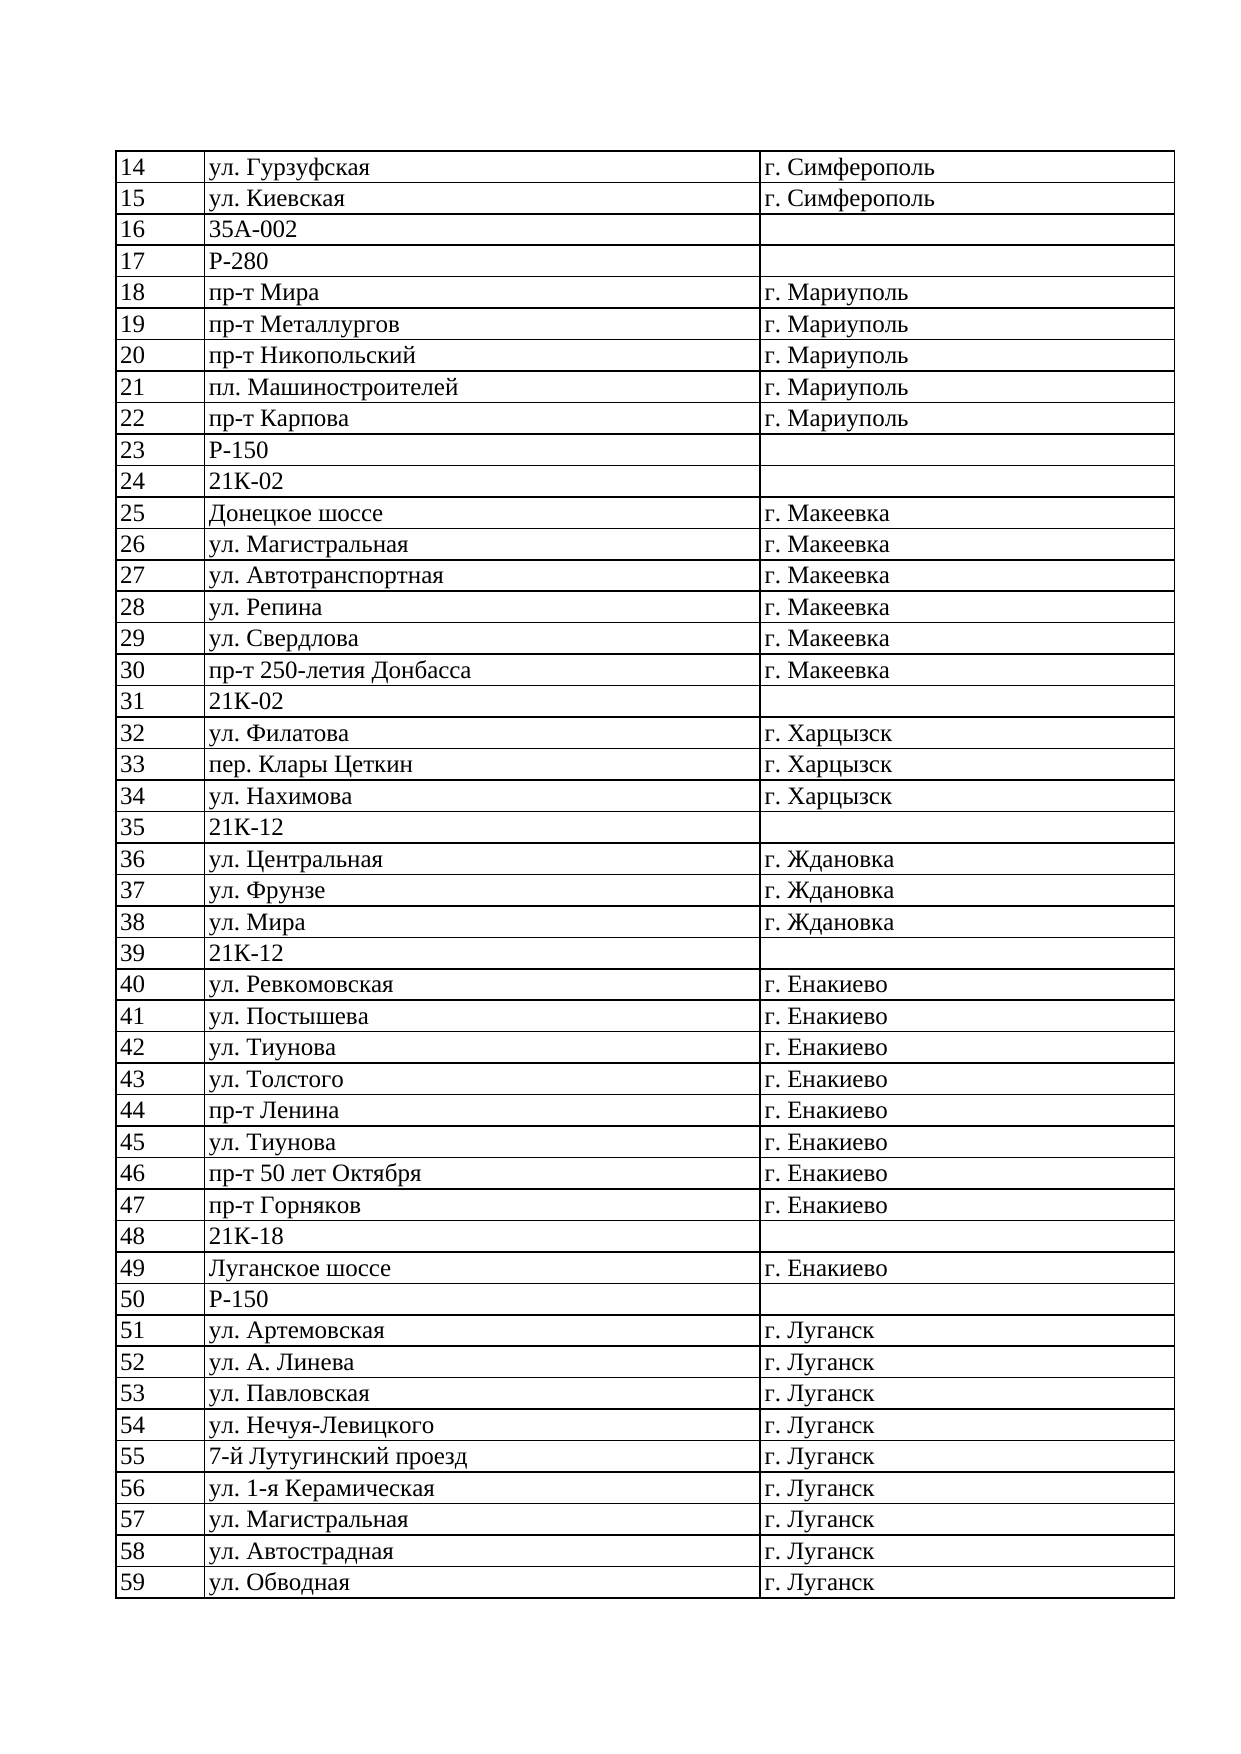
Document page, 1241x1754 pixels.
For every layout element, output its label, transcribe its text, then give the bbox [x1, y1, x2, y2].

table_cell г. Енакиево [761, 1127, 1174, 1157]
table_cell 19 [117, 309, 204, 339]
table_cell 51 [117, 1316, 204, 1345]
table_cell г. Луганск [761, 1567, 1174, 1597]
table_cell ул. А. Линева [205, 1347, 759, 1377]
table_cell г. Луганск [761, 1441, 1174, 1471]
table_cell г. Макеевка [761, 498, 1174, 527]
table_cell г. Луганск [761, 1410, 1174, 1440]
table_cell [761, 466, 1174, 496]
table_cell Луганское шоссе [205, 1253, 759, 1282]
table_cell 45 [117, 1127, 204, 1157]
table_cell 41 [117, 1001, 204, 1031]
table_cell 22 [117, 403, 204, 433]
table_cell г. Луганск [761, 1473, 1174, 1503]
table_cell г. Енакиево [761, 1158, 1174, 1188]
table_cell Р-280 [205, 246, 759, 276]
table_cell г. Луганск [761, 1347, 1174, 1377]
table_cell [761, 246, 1174, 276]
table_cell 14 [117, 152, 204, 181]
table_cell 21К-02 [205, 686, 759, 716]
table_cell 26 [117, 529, 204, 559]
table_cell ул. Артемовская [205, 1316, 759, 1345]
table_cell 21К-18 [205, 1221, 759, 1251]
table_cell г. Харцызск [761, 749, 1174, 779]
table_cell 39 [117, 938, 204, 968]
table_cell г. Ждановка [761, 844, 1174, 873]
table_cell 59 [117, 1567, 204, 1597]
table_cell 57 [117, 1504, 204, 1534]
table_cell [761, 686, 1174, 716]
table_cell ул. Киевская [205, 183, 759, 213]
table_cell ул. Павловская [205, 1378, 759, 1408]
table_cell пр-т Металлургов [205, 309, 759, 339]
table_cell 36 [117, 844, 204, 873]
table_cell ул. Тиунова [205, 1127, 759, 1157]
table_cell ул. Центральная [205, 844, 759, 873]
table_cell пер. Клары Цеткин [205, 749, 759, 779]
table_cell г. Мариуполь [761, 309, 1174, 339]
table_cell 56 [117, 1473, 204, 1503]
table_cell ул. Филатова [205, 718, 759, 748]
table_cell г. Луганск [761, 1504, 1174, 1534]
table_cell пр-т Мира [205, 277, 759, 307]
table_cell ул. Обводная [205, 1567, 759, 1597]
table_cell г. Симферополь [761, 152, 1174, 181]
table_cell [761, 1284, 1174, 1314]
table_cell ул. Магистральная [205, 1504, 759, 1534]
table_cell г. Енакиево [761, 1095, 1174, 1125]
table_cell 24 [117, 466, 204, 496]
table_cell г. Мариуполь [761, 403, 1174, 433]
table_cell ул. Мира [205, 907, 759, 936]
table_cell 15 [117, 183, 204, 213]
table_cell [761, 435, 1174, 464]
table_cell ул. Толстого [205, 1064, 759, 1094]
table_cell г. Луганск [761, 1378, 1174, 1408]
table_cell г. Енакиево [761, 1064, 1174, 1094]
table_cell ул. 1-я Керамическая [205, 1473, 759, 1503]
table_cell 47 [117, 1190, 204, 1219]
table_cell г. Енакиево [761, 1032, 1174, 1062]
table_cell 35 [117, 812, 204, 842]
table_cell 42 [117, 1032, 204, 1062]
table_cell [761, 938, 1174, 968]
table_cell 23 [117, 435, 204, 464]
table_cell пр-т Ленина [205, 1095, 759, 1125]
table_cell 27 [117, 561, 204, 590]
table_cell пр-т Горняков [205, 1190, 759, 1219]
table_cell г. Макеевка [761, 529, 1174, 559]
table_cell 18 [117, 277, 204, 307]
table_cell 53 [117, 1378, 204, 1408]
table_cell пр-т Карпова [205, 403, 759, 433]
table_cell 55 [117, 1441, 204, 1471]
table_cell 7-й Лутугинский проезд [205, 1441, 759, 1471]
table_cell 28 [117, 592, 204, 622]
table_cell г. Симферополь [761, 183, 1174, 213]
table_cell ул. Нахимова [205, 781, 759, 811]
table_cell г. Макеевка [761, 561, 1174, 590]
table_cell 49 [117, 1253, 204, 1282]
table_cell 29 [117, 623, 204, 653]
table_cell 25 [117, 498, 204, 527]
table_cell Р-150 [205, 1284, 759, 1314]
table_cell 21К-12 [205, 938, 759, 968]
table_cell 30 [117, 655, 204, 685]
table_cell г. Енакиево [761, 1001, 1174, 1031]
table_cell 38 [117, 907, 204, 936]
table_cell г. Харцызск [761, 718, 1174, 748]
table_cell 16 [117, 215, 204, 244]
table_cell г. Мариуполь [761, 340, 1174, 370]
table_cell ул. Постышева [205, 1001, 759, 1031]
table_cell ул. Ревкомовская [205, 970, 759, 999]
table_cell 54 [117, 1410, 204, 1440]
table_cell [761, 1221, 1174, 1251]
table_cell г. Макеевка [761, 623, 1174, 653]
table_cell 37 [117, 875, 204, 905]
table_cell 33 [117, 749, 204, 779]
table_cell пр-т Никопольский [205, 340, 759, 370]
table_cell г. Макеевка [761, 655, 1174, 685]
table_cell 35А-002 [205, 215, 759, 244]
table_cell г. Луганск [761, 1316, 1174, 1345]
table_cell пл. Машиностроителей [205, 372, 759, 402]
table_cell 40 [117, 970, 204, 999]
table_cell 52 [117, 1347, 204, 1377]
table_cell г. Енакиево [761, 970, 1174, 999]
table_cell г. Ждановка [761, 907, 1174, 936]
table_cell пр-т 50 лет Октября [205, 1158, 759, 1188]
table_cell пр-т 250-летия Донбасса [205, 655, 759, 685]
table_cell [761, 215, 1174, 244]
table_cell 20 [117, 340, 204, 370]
table_cell 48 [117, 1221, 204, 1251]
table_cell г. Ждановка [761, 875, 1174, 905]
table_cell г. Енакиево [761, 1253, 1174, 1282]
table_cell 17 [117, 246, 204, 276]
table_cell 21 [117, 372, 204, 402]
table_cell 32 [117, 718, 204, 748]
table_cell 31 [117, 686, 204, 716]
table_cell 44 [117, 1095, 204, 1125]
table_cell 21К-02 [205, 466, 759, 496]
table_cell ул. Автотранспортная [205, 561, 759, 590]
table_cell Р-150 [205, 435, 759, 464]
table_cell г. Енакиево [761, 1190, 1174, 1219]
table_cell ул. Тиунова [205, 1032, 759, 1062]
table_cell г. Мариуполь [761, 372, 1174, 402]
table_cell 50 [117, 1284, 204, 1314]
table_cell 34 [117, 781, 204, 811]
table_cell г. Макеевка [761, 592, 1174, 622]
table_cell 58 [117, 1536, 204, 1566]
table_cell ул. Нечуя-Левицкого [205, 1410, 759, 1440]
table_cell 21К-12 [205, 812, 759, 842]
table_cell ул. Фрунзе [205, 875, 759, 905]
table_cell г. Луганск [761, 1536, 1174, 1566]
table_cell ул. Репина [205, 592, 759, 622]
table_cell 43 [117, 1064, 204, 1094]
table_cell [761, 812, 1174, 842]
table_cell 46 [117, 1158, 204, 1188]
table_cell г. Харцызск [761, 781, 1174, 811]
table_cell ул. Автострадная [205, 1536, 759, 1566]
table_cell ул. Свердлова [205, 623, 759, 653]
table_cell ул. Гурзуфская [205, 152, 759, 181]
table_cell Донецкое шоссе [205, 498, 759, 527]
table_cell г. Мариуполь [761, 277, 1174, 307]
table_cell ул. Магистральная [205, 529, 759, 559]
